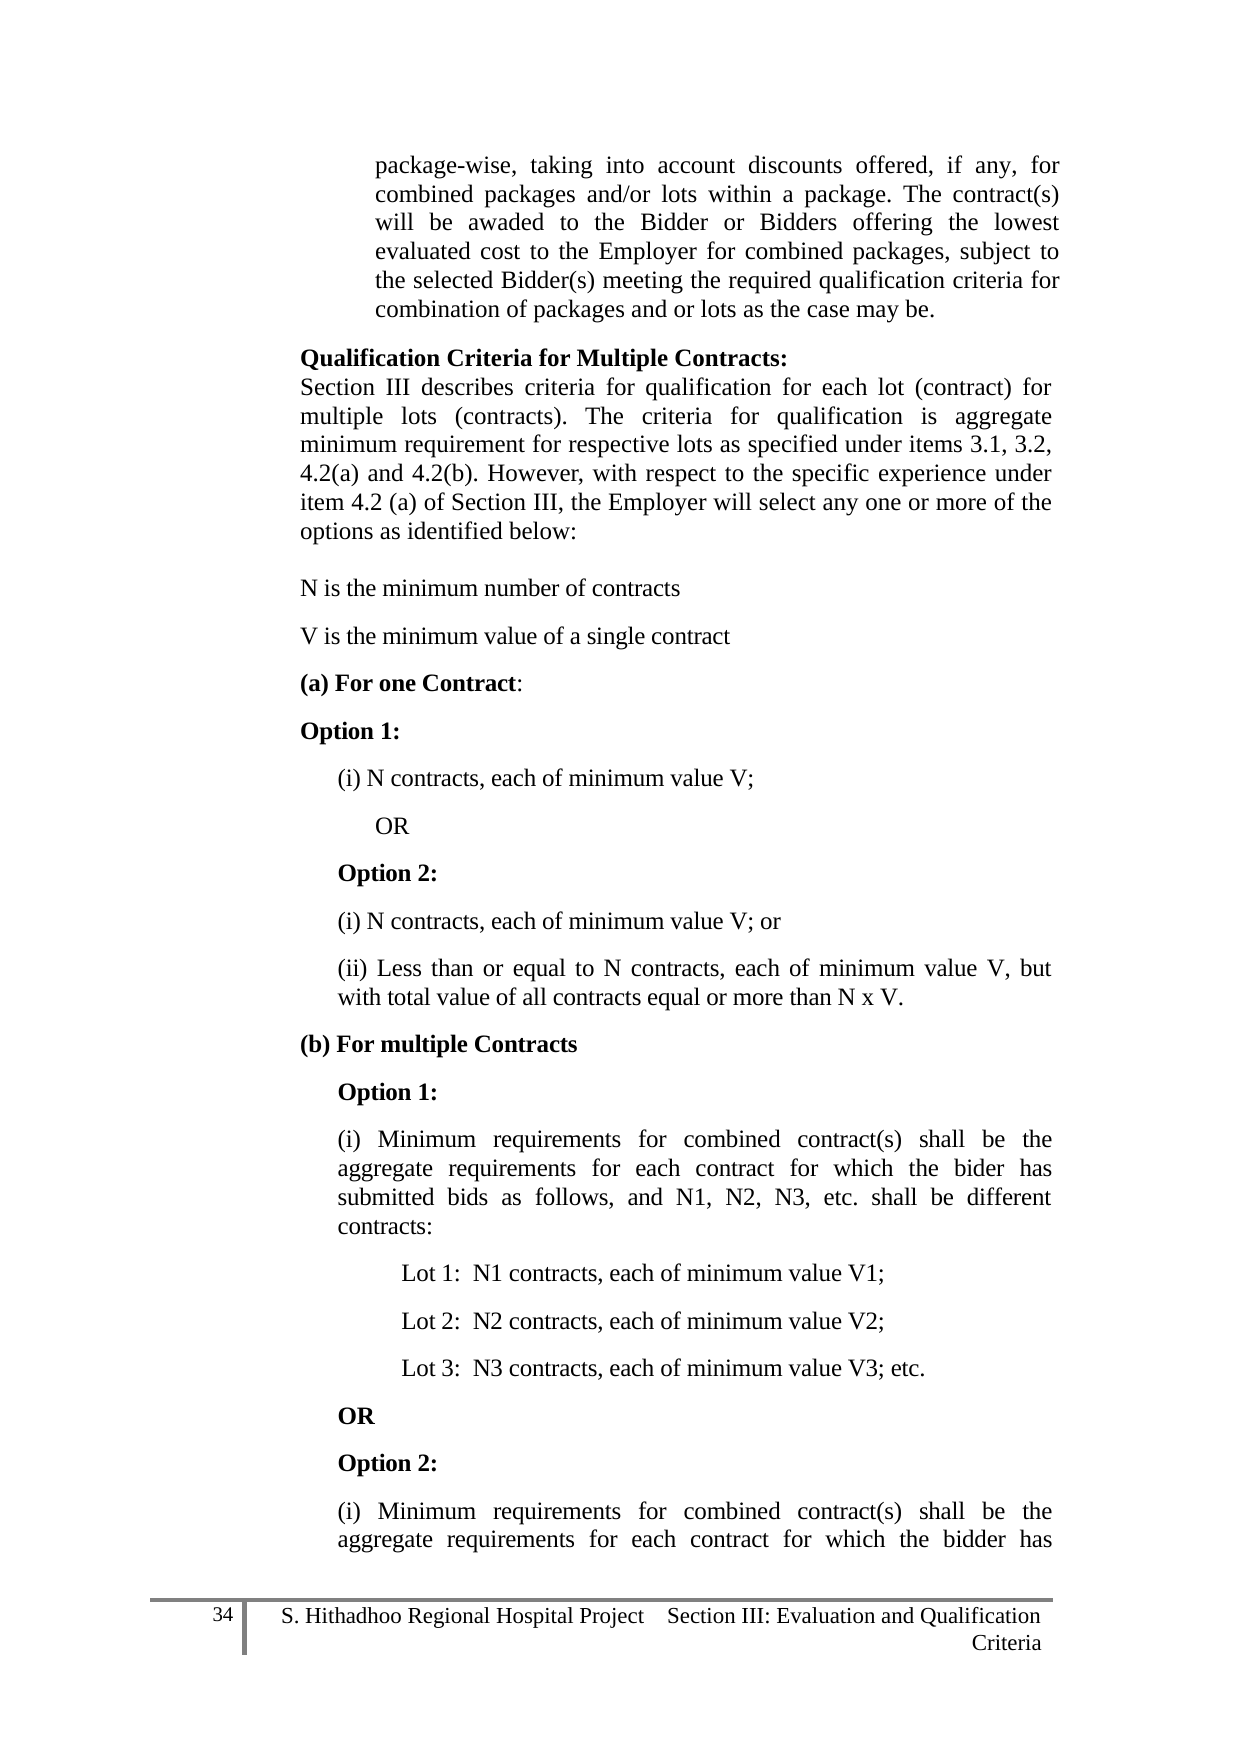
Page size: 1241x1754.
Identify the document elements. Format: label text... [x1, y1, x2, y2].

text Lot 2: N2 contracts, each of minimum value V2; [401, 1306, 1053, 1334]
text Qualification Criteria for Multiple Contracts: [300, 343, 1053, 372]
text Option 2: [150, 858, 1053, 887]
text Lot 3: N3 contracts, each of minimum value V3; etc. [401, 1353, 1053, 1382]
text Option 1: [300, 716, 1053, 744]
text Option 2: [150, 1448, 1053, 1477]
text N is the minimum number of contracts [300, 573, 1053, 602]
text (i) Minimum requirements for combined contract(s) shall be the aggregate requirements for each contract for which the bider has submitted bids as follows, and N1, N2, N3, etc. shall be different contracts: [150, 1124, 1053, 1239]
text Section III describes criteria for qualification for each lot (contract) for multiple lots (contracts). The criteria for qualification is aggregate minimum requirement for respective lots as specified under items 3.1, 3.2, 4.2(a) and 4.2(b). However, with respect to the specific experience under item 4.2 (a) of Section III, the Employer will select any one or more of the options as identified below: [300, 372, 1053, 544]
text (a) For one Contract: [300, 668, 1053, 697]
text Option 1: [150, 1077, 1053, 1106]
text V is the minimum value of a single contract [300, 621, 1053, 649]
text (i) N contracts, each of minimum value V; or [150, 906, 1053, 934]
text Lot 1: N1 contracts, each of minimum value V1; [401, 1258, 1053, 1287]
text OR [150, 811, 1053, 839]
text (ii) Less than or equal to N contracts, each of minimum value V, but with total value of all contracts equal or more than N x V. [337, 953, 1053, 1011]
text (b) For multiple Contracts [300, 1029, 1053, 1058]
text (i) N contracts, each of minimum value V; [337, 763, 1053, 792]
text OR [337, 1401, 1053, 1429]
